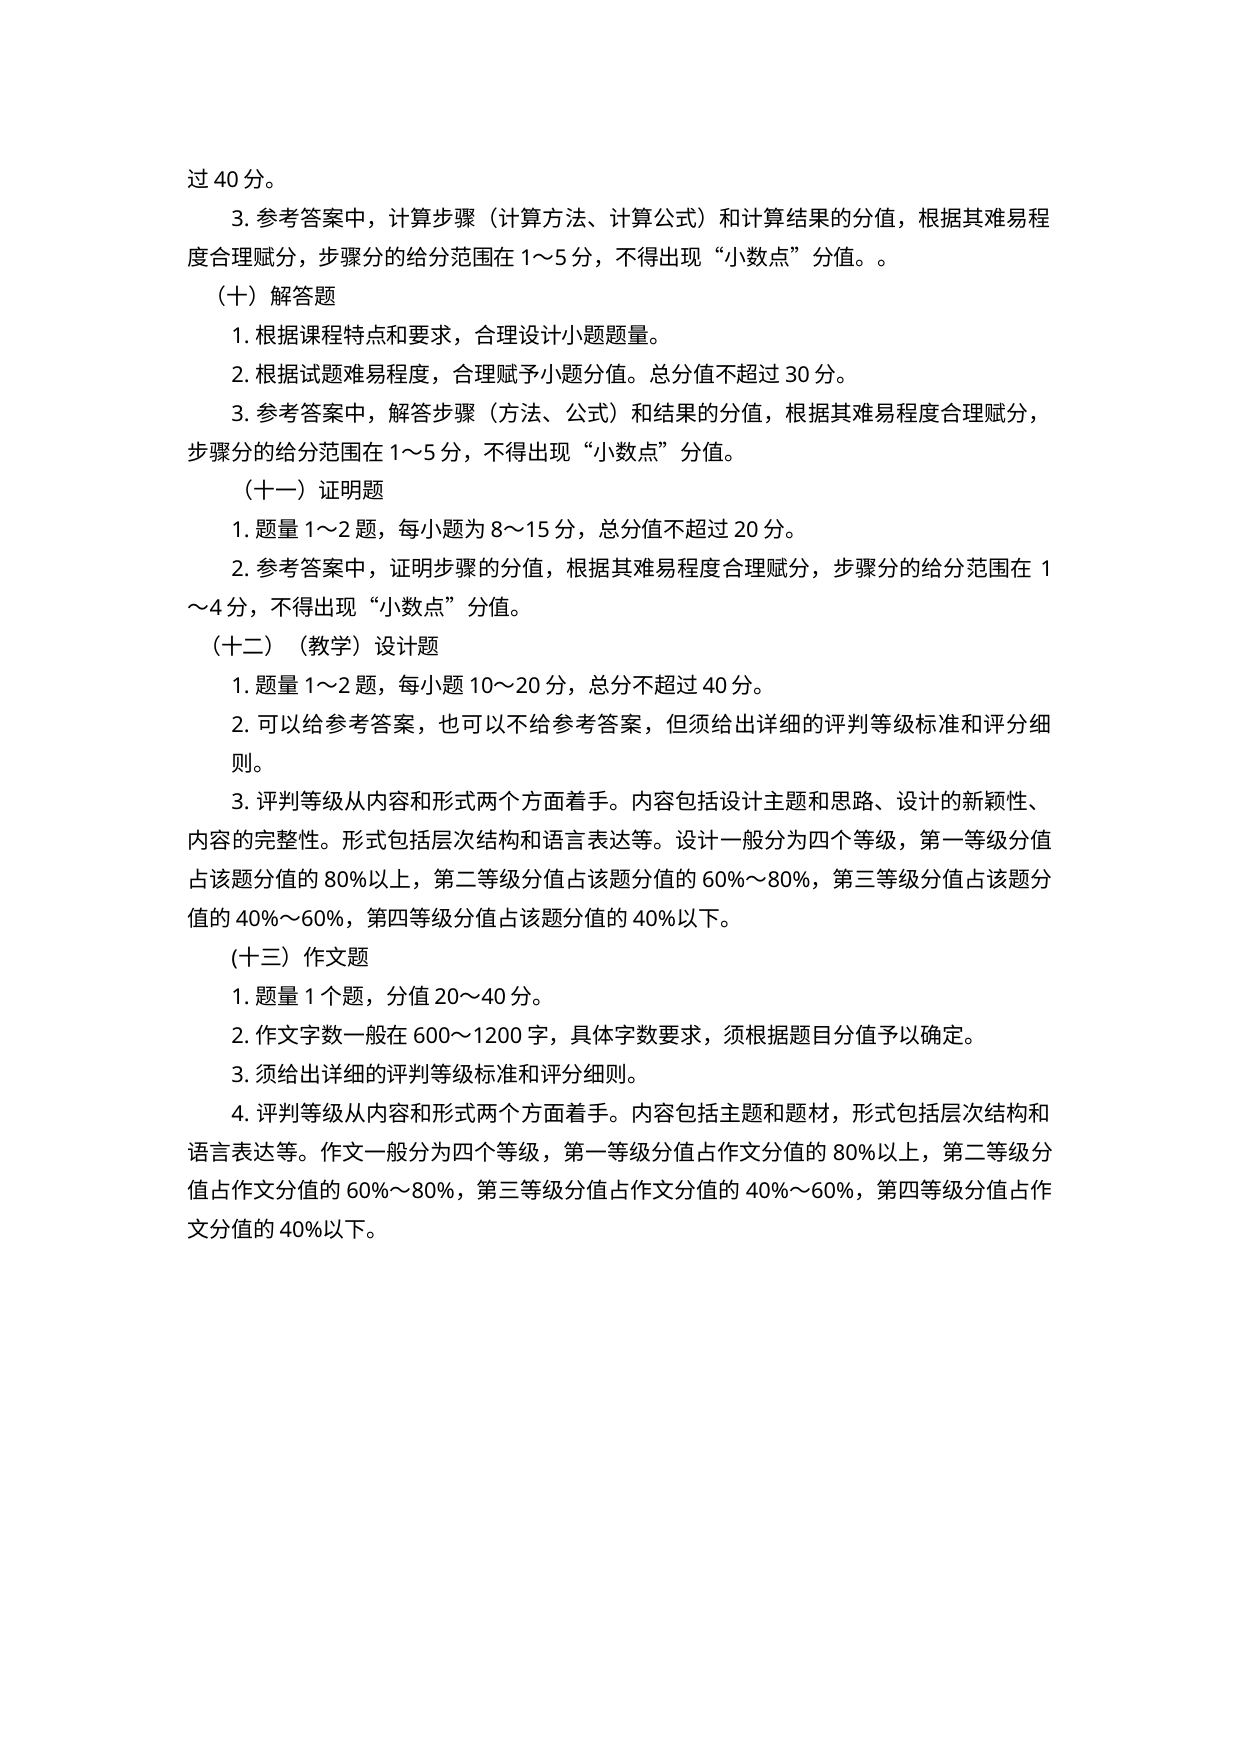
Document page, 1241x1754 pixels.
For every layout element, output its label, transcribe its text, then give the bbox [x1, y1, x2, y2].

list 1. 题量1个题，分值20～40分。 [231, 979, 1053, 1011]
list 2. 根据试题难易程度，合理赋予小题分值。总分值不超过30分。 [187, 356, 1053, 389]
list 3. 参考答案中，计算步骤（计算方法、计算公式）和计算结果的分值，根据其难易程度合理赋分，步骤分的给分范围在1～5分，不得出现“小数点”分值。。 （十）解答题 [187, 201, 1053, 311]
list 2. 参考答案中，证明步骤的分值，根据其难易程度合理赋分，步骤分的给分范围在1～4分，不得出现“小数点”分值。 （十二）（教学）设计题 [187, 551, 1053, 661]
list 2. 可以给参考答案，也可以不给参考答案，但须给出详细的评判等级标准和评分细则。 [231, 706, 1053, 778]
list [187, 162, 1053, 194]
list 1. 题量1～2题，每小题为8～15分，总分值不超过20分。 [231, 512, 1053, 544]
list 3. 须给出详细的评判等级标准和评分细则。 [231, 1056, 1053, 1089]
list (十三）作文题 [187, 940, 1053, 972]
list 1. 题量1～2题，每小题10～20分，总分不超过40分。 [231, 667, 1053, 700]
list 2. 作文字数一般在600～1200字，具体字数要求，须根据题目分值予以确定。 [231, 1017, 1053, 1050]
list 1. 根据课程特点和要求，合理设计小题题量。 [231, 318, 1053, 350]
list 3. 评判等级从内容和形式两个方面着手。内容包括设计主题和思路、设计的新颖性、内容的完整性。形式包括层次结构和语言表达等。设计一般分为四个等级，第一等级分值占该题分值的80%以上，第二等级分值占该题分值的60%～80%，第三等级分值占该题分值的40%～60%，第四等级分值占该题分值的40%以下。 [187, 784, 1053, 933]
list （十一）证明题 [187, 473, 1053, 506]
list 4. 评判等级从内容和形式两个方面着手。内容包括主题和题材，形式包括层次结构和语言表达等。作文一般分为四个等级，第一等级分值占作文分值的80%以上，第二等级分值占作文分值的60%～80%，第三等级分值占作文分值的40%～60%，第四等级分值占作文分值的40%以下。 [187, 1095, 1053, 1244]
list 3. 参考答案中，解答步骤（方法、公式）和结果的分值，根据其难易程度合理赋分，步骤分的给分范围在1～5分，不得出现“小数点”分值。 [187, 395, 1053, 467]
